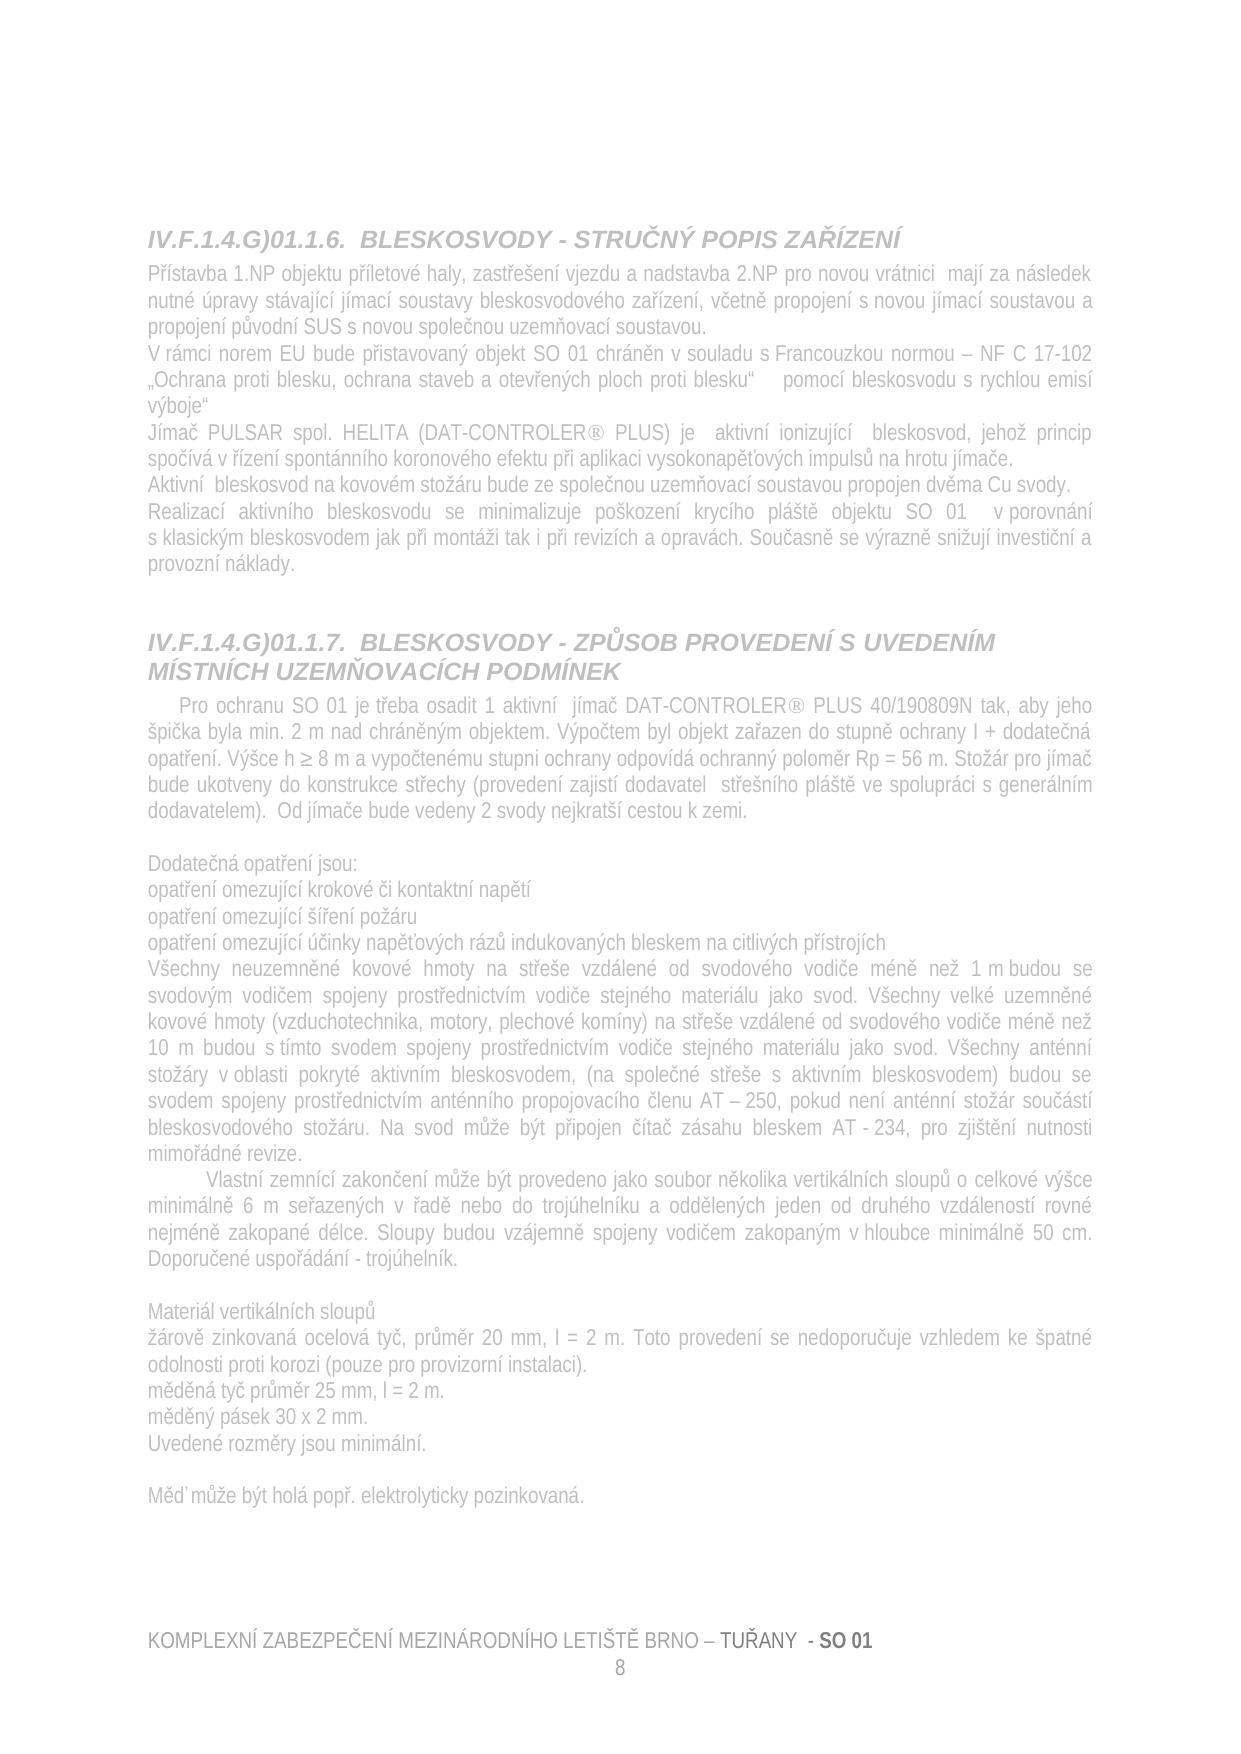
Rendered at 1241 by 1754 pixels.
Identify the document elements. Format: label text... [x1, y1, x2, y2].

text Pro ochranu SO 01 je třeba osadit 1 aktivní jímač DAT-CONTROLER PLUS 40/190809N tak, aby jeho špička byla min. nad chráněným objektem. Výpočtem byl objekt zařazen do stupně ochrany I + dodatečná opatření. Výšce h ≥ a vypočtenému stupni ochrany odpovídá ochranný poloměr Rp = . Stožár pro jímač bude ukotveny do konstrukce střechy (provedení zajistí dodavatel střešního pláště ve spolupráci s generálním dodavatelem). Od jímače bude vedeny 2 svody nejkratší cestou k zemi. [148, 692, 1092, 823]
text Realizací aktivního bleskosvodu se minimalizuje poškození krycího pláště objektu SO 01 v porovnání s klasickým bleskosvodem jak při montáži tak i při revizích a opravách. Současně se výrazně snižují investiční a provozní náklady. [148, 498, 1092, 577]
text žárově zinkovaná ocelová tyč, průměr , l = . Toto provedení se nedoporučuje vzhledem ke špatné odolnosti proti korozi (pouze pro provizorní instalaci). [148, 1324, 1092, 1377]
text opatření omezující krokové či kontaktní napětí [148, 876, 1092, 903]
text opatření omezující šíření požáru [148, 903, 1092, 929]
subtitle IV.F.1.4.g)01.1.6. Bleskosvody - stručný popis zařízení [148, 225, 1092, 254]
text Materiál vertikálních sloupů [148, 1298, 1092, 1324]
text Dodatečná opatření jsou: [148, 850, 1092, 876]
text Vlastní zemnící zakončení může být provedeno jako soubor několika vertikálních sloupů o celkové výšce minimálně seřazených v řadě nebo do trojúhelníku a oddělených jeden od druhého vzdáleností rovné nejméně zakopané délce. Sloupy budou vzájemně spojeny vodičem zakopaným v hloubce minimálně . Doporučené uspořádání - trojúhelník. [148, 1166, 1092, 1272]
text Uvedené rozměry jsou minimální. [148, 1430, 1092, 1456]
text Všechny neuzemněné kovové hmoty na střeše vzdálené od svodového vodiče méně než 1 m budou se svodovým vodičem spojeny prostřednictvím vodiče stejného materiálu jako svod. Všechny velké uzemněné kovové hmoty (vzduchotechnika, motory, plechové komíny) na střeše vzdálené od svodového vodiče méně než budou s tímto svodem spojeny prostřednictvím vodiče stejného materiálu jako svod. Všechny anténní stožáry v oblasti pokryté aktivním bleskosvodem, (na společné střeše s aktivním bleskosvodem) budou se svodem spojeny prostřednictvím anténního propojovacího členu AT – 250, pokud není anténní stožár součástí bleskosvodového stožáru. Na svod může být připojen čítač zásahu bleskem AT - 234, pro zjištění nutnosti mimořádné revize. [148, 955, 1092, 1166]
text Aktivní bleskosvod na kovovém stožáru bude ze společnou uzemňovací soustavou propojen dvěma Cu svody. [148, 471, 1092, 498]
text Přístavba 1.NP objektu příletové haly, zastřešení vjezdu a nadstavba 2.NP pro novou vrátnici mají za následek nutné úpravy stávající jímací soustavy bleskosvodového zařízení, včetně propojení s novou jímací soustavou a propojení původní SUS s novou společnou uzemňovací soustavou. [148, 260, 1092, 339]
text Jímač PULSAR spol. HELITA (DAT-CONTROLER PLUS) je aktivní ionizující bleskosvod, jehož princip spočívá v řízení spontánního koronového efektu při aplikaci vysokonapěťových impulsů na hrotu jímače. [148, 418, 1092, 471]
subtitle IV.F.1.4.g)01.1.7. Bleskosvody - způsob provedení s uvedením místních uzemňovacích podmínek [148, 628, 1092, 686]
text V rámci norem EU bude přistavovaný objekt SO 01 chráněn v souladu s Francouzkou normou – NF C 17-102 „Ochrana proti blesku, ochrana staveb a otevřených ploch proti blesku“ pomocí bleskosvodu s rychlou emisí výboje“ [148, 339, 1092, 418]
text měděná tyč průměr , l = . [148, 1377, 1092, 1403]
text opatření omezující účinky napěťových rázů indukovaných bleskem na citlivých přístrojích [148, 929, 1092, 955]
text Měď může být holá popř. elektrolyticky pozinkovaná. [148, 1482, 1092, 1509]
text měděný pásek 30 x . [148, 1403, 1092, 1430]
